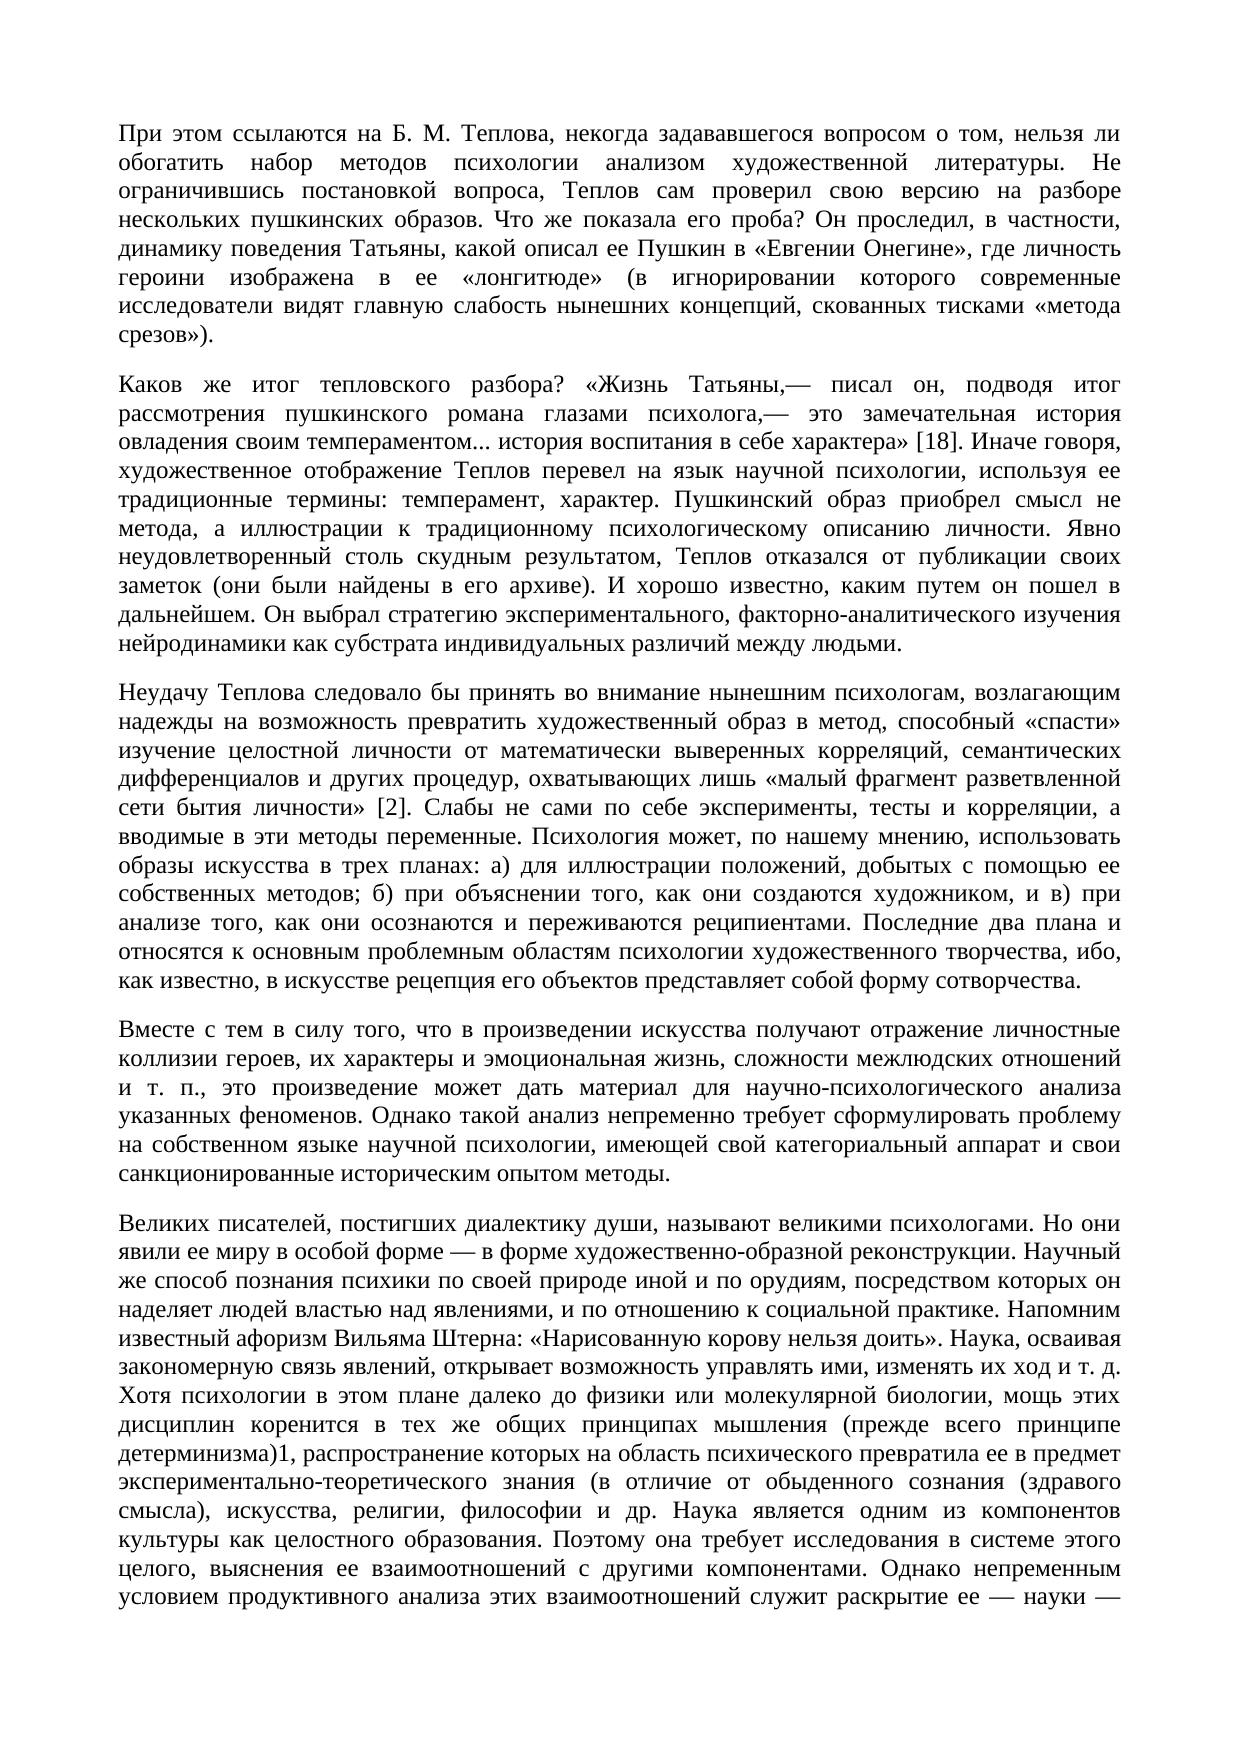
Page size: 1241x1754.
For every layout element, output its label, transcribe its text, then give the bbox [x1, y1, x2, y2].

text Каков же итог тепловского разбора? «Жизнь Татьяны,— писал он, подводя итог рассмотрения пушкинского романа глазами психолога,— это замечательная история овладения своим темпераментом... история воспитания в себе характера» [18]. Иначе говоря, художественное отображение Теплов перевел на язык научной психологии, используя ее традиционные термины: темперамент, характер. Пушкинский образ приобрел смысл не метода, а иллюстрации к традиционному психологическому описанию личности. Явно неудовлетворенный столь скудным результатом, Теплов отказался от публикации своих заметок (они были найдены в его архиве). И хорошо известно, каким путем он пошел в дальнейшем. Он выбрал стратегию экспериментального, факторно-аналитического изучения нейродинамики как субстрата индивидуальных различий между людьми. [118, 369, 1122, 656]
text При этом ссылаются на Б. М. Теплова, некогда задававшегося вопросом о том, нельзя ли обогатить набор методов психологии анализом художественной литературы. Не ограничившись постановкой вопроса, Теплов сам проверил свою версию на разборе нескольких пушкинских образов. Что же показала его проба? Он проследил, в частности, динамику поведения Татьяны, какой описал ее Пушкин в «Евгении Онегине», где личность героини изображена в ее «лонгитюде» (в игнорировании которого современные исследователи видят главную слабость нынешних концепций, скованных тисками «метода срезов»). [118, 118, 1122, 348]
text Вместе с тем в силу того, что в произведении искусства получают отражение личностные коллизии героев, их характеры и эмоциональная жизнь, сложности межлюдских отношений и т. п., это произведение может дать материал для научно-психологического анализа указанных феноменов. Однако такой анализ непременно требует сформулировать проблему на собственном языке научной психологии, имеющей свой категориальный аппарат и свои санкционированные историческим опытом методы. [118, 1014, 1122, 1187]
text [118, 1208, 1122, 1610]
text Неудачу Теплова следовало бы принять во внимание нынешним психологам, возлагающим надежды на возможность превратить художественный образ в метод, способный «спасти» изучение целостной личности от математически выверенных корреляций, семантических дифференциалов и других процедур, охватывающих лишь «малый фрагмент разветвленной сети бытия личности» [2]. Слабы не сами по себе эксперименты, тесты и корреляции, а вводимые в эти методы переменные. Психология может, по нашему мнению, использовать образы искусства в трех планах: а) для иллюстрации положений, добытых с помощью ее собственных методов; б) при объяснении того, как они создаются художником, и в) при анализе того, как они осознаются и переживаются реципиентами. Последние два плана и относятся к основным проблемным областям психологии художественного творчества, ибо, как известно, в искусстве рецепция его объектов представляет собой форму сотворчества. [118, 677, 1122, 993]
